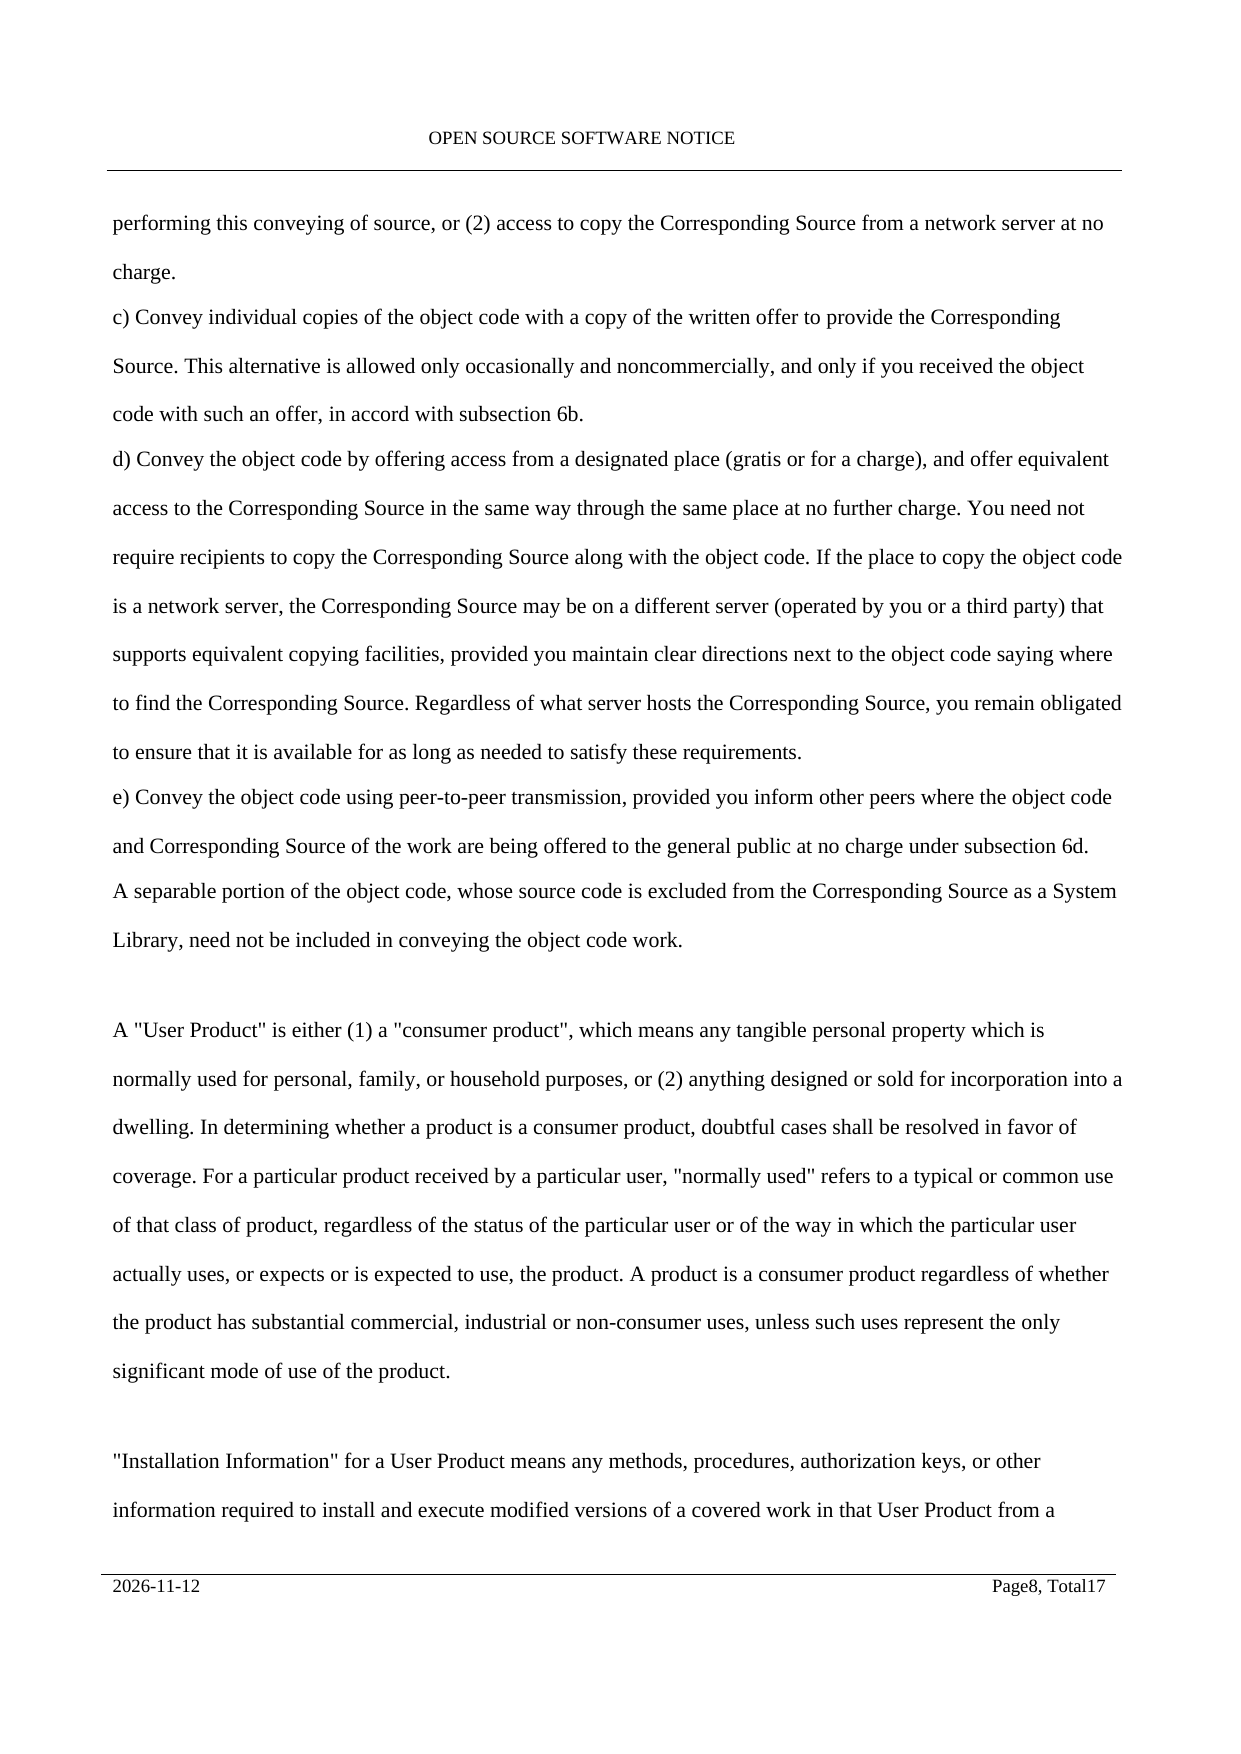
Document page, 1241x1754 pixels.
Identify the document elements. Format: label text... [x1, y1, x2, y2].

text A separable portion of the object code, whose source code is excluded from the Corresponding Source as a System Library, need not be included in conveying the object code work. [112, 874, 1128, 956]
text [112, 206, 1128, 288]
text A "User Product" is either (1) a "consumer product", which means any tangible personal property which is normally used for personal, family, or household purposes, or (2) anything designed or sold for incorporation into a dwelling. In determining whether a product is a consumer product, doubtful cases shall be resolved in favor of coverage. For a particular product received by a particular user, "normally used" refers to a typical or common use of that class of product, regardless of the status of the particular user or of the way in which the particular user actually uses, or expects or is expected to use, the product. A product is a consumer product regardless of whether the product has substantial commercial, industrial or non-consumer uses, unless such uses represent the only significant mode of use of the product. [112, 1013, 1128, 1387]
text e) Convey the object code using peer-to-peer transmission, provided you inform other peers where the object code and Corresponding Source of the work are being offered to the general public at no charge under subsection 6d. [112, 780, 1128, 862]
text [112, 1445, 1128, 1526]
text c) Convey individual copies of the object code with a copy of the written offer to provide the Corresponding Source. This alternative is allowed only occasionally and noncommercially, and only if you received the object code with such an offer, in accord with subsection 6b. [112, 300, 1128, 430]
text d) Convey the object code by offering access from a designated place (gratis or for a charge), and offer equivalent access to the Corresponding Source in the same way through the same place at no further charge. You need not require recipients to copy the Corresponding Source along with the object code. If the place to copy the object code is a network server, the Corresponding Source may be on a different server (operated by you or a third party) that supports equivalent copying facilities, provided you maintain clear directions next to the object code saying where to find the Corresponding Source. Regardless of what server hosts the Corresponding Source, you remain obligated to ensure that it is available for as long as needed to satisfy these requirements. [112, 443, 1128, 768]
